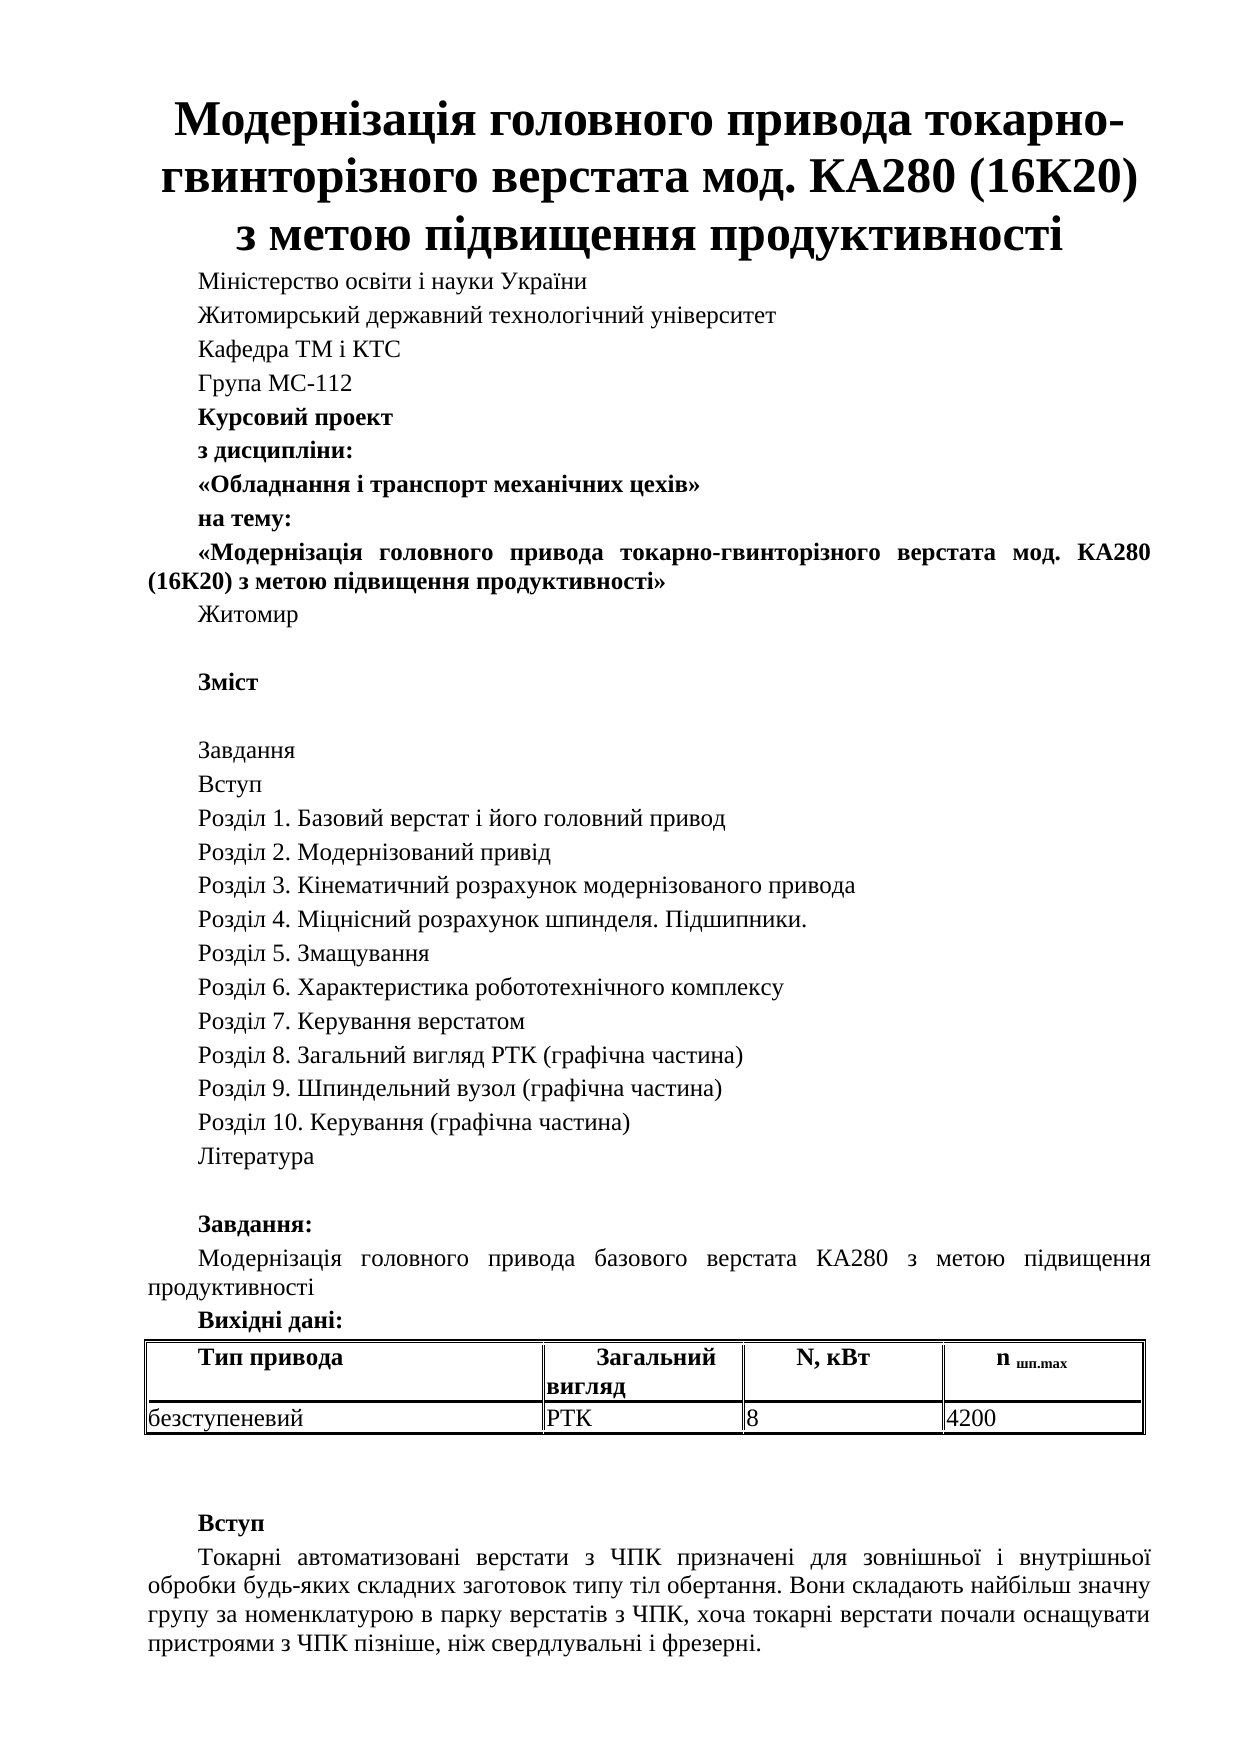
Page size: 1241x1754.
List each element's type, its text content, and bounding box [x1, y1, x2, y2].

text з дисципліни: [148, 435, 1152, 464]
text Розділ 10. Керування (графічна частина) [148, 1107, 1152, 1136]
text Модернізація головного привода базового верстата КА280 з метою підвищення продуктивності [148, 1243, 1152, 1300]
table_cell 4200 [944, 1400, 1142, 1432]
table_cell 8 [744, 1403, 944, 1432]
text Токарні автоматизовані верстати з ЧПК призначені для зовнішньої і внутрішньої обробки будь-яких складних заготовок типу тіл обертання. Вони складають найбільш значну групу за номенклатурою в парку верстатів з ЧПК, хоча токарні верстати почали оснащувати пристроями з ЧПК пізніше, ніж свердлувальні і фрезерні. [148, 1542, 1152, 1657]
text «Модернізація головного привода токарно-гвинторізного верстата мод. КА280 (16К20) з метою підвищення продуктивності» [148, 537, 1152, 594]
text Кафедра ТМ і КТС [148, 334, 1152, 363]
text Література [148, 1141, 1152, 1170]
text Зміст [148, 667, 1152, 696]
text Міністерство освіти і науки України [148, 266, 1152, 295]
text Розділ 2. Модернізований привід [148, 837, 1152, 865]
table_cell безступеневий [147, 1400, 544, 1432]
text Група МС-112 [148, 368, 1152, 396]
text Розділ 4. Міцнісний розрахунок шпинделя. Підшипники. [148, 904, 1152, 933]
text Вступ [148, 1508, 1152, 1537]
text Розділ 1. Базовий верстат і його головний привод [148, 803, 1152, 831]
table_header N, кВт [744, 1343, 944, 1400]
table_header n шп.max [944, 1343, 1142, 1400]
table_header Загальний вигляд [544, 1343, 744, 1400]
table_cell РТК [544, 1403, 744, 1432]
text Житомирський державний технологічний університет [148, 300, 1152, 329]
text Розділ 6. Характеристика робототехнічного комплексу [148, 972, 1152, 1001]
text Курсовий проект [148, 402, 1152, 430]
text «Обладнання і транспорт механічних цехів» [148, 469, 1152, 498]
text Завдання [148, 735, 1152, 764]
text Розділ 3. Кінематичний розрахунок модернізованого привода [148, 870, 1152, 899]
text Вступ [148, 769, 1152, 798]
text Розділ 9. Шпиндельний вузол (графічна частина) [148, 1073, 1152, 1102]
text на тему: [148, 503, 1152, 532]
text Розділ 8. Загальний вигляд РТК (графічна частина) [148, 1040, 1152, 1068]
text Розділ 5. Змащування [148, 938, 1152, 967]
table_header Тип привода [147, 1343, 544, 1400]
subtitle Модернізація головного привода токарно-гвинторізного верстата мод. КА280 (16К20) з метою підвищення продуктивності [148, 88, 1152, 261]
text Розділ 7. Керування верстатом [148, 1006, 1152, 1034]
text Завдання: [148, 1209, 1152, 1238]
text Вихідні дані: [148, 1305, 1152, 1334]
text Житомир [148, 599, 1152, 628]
